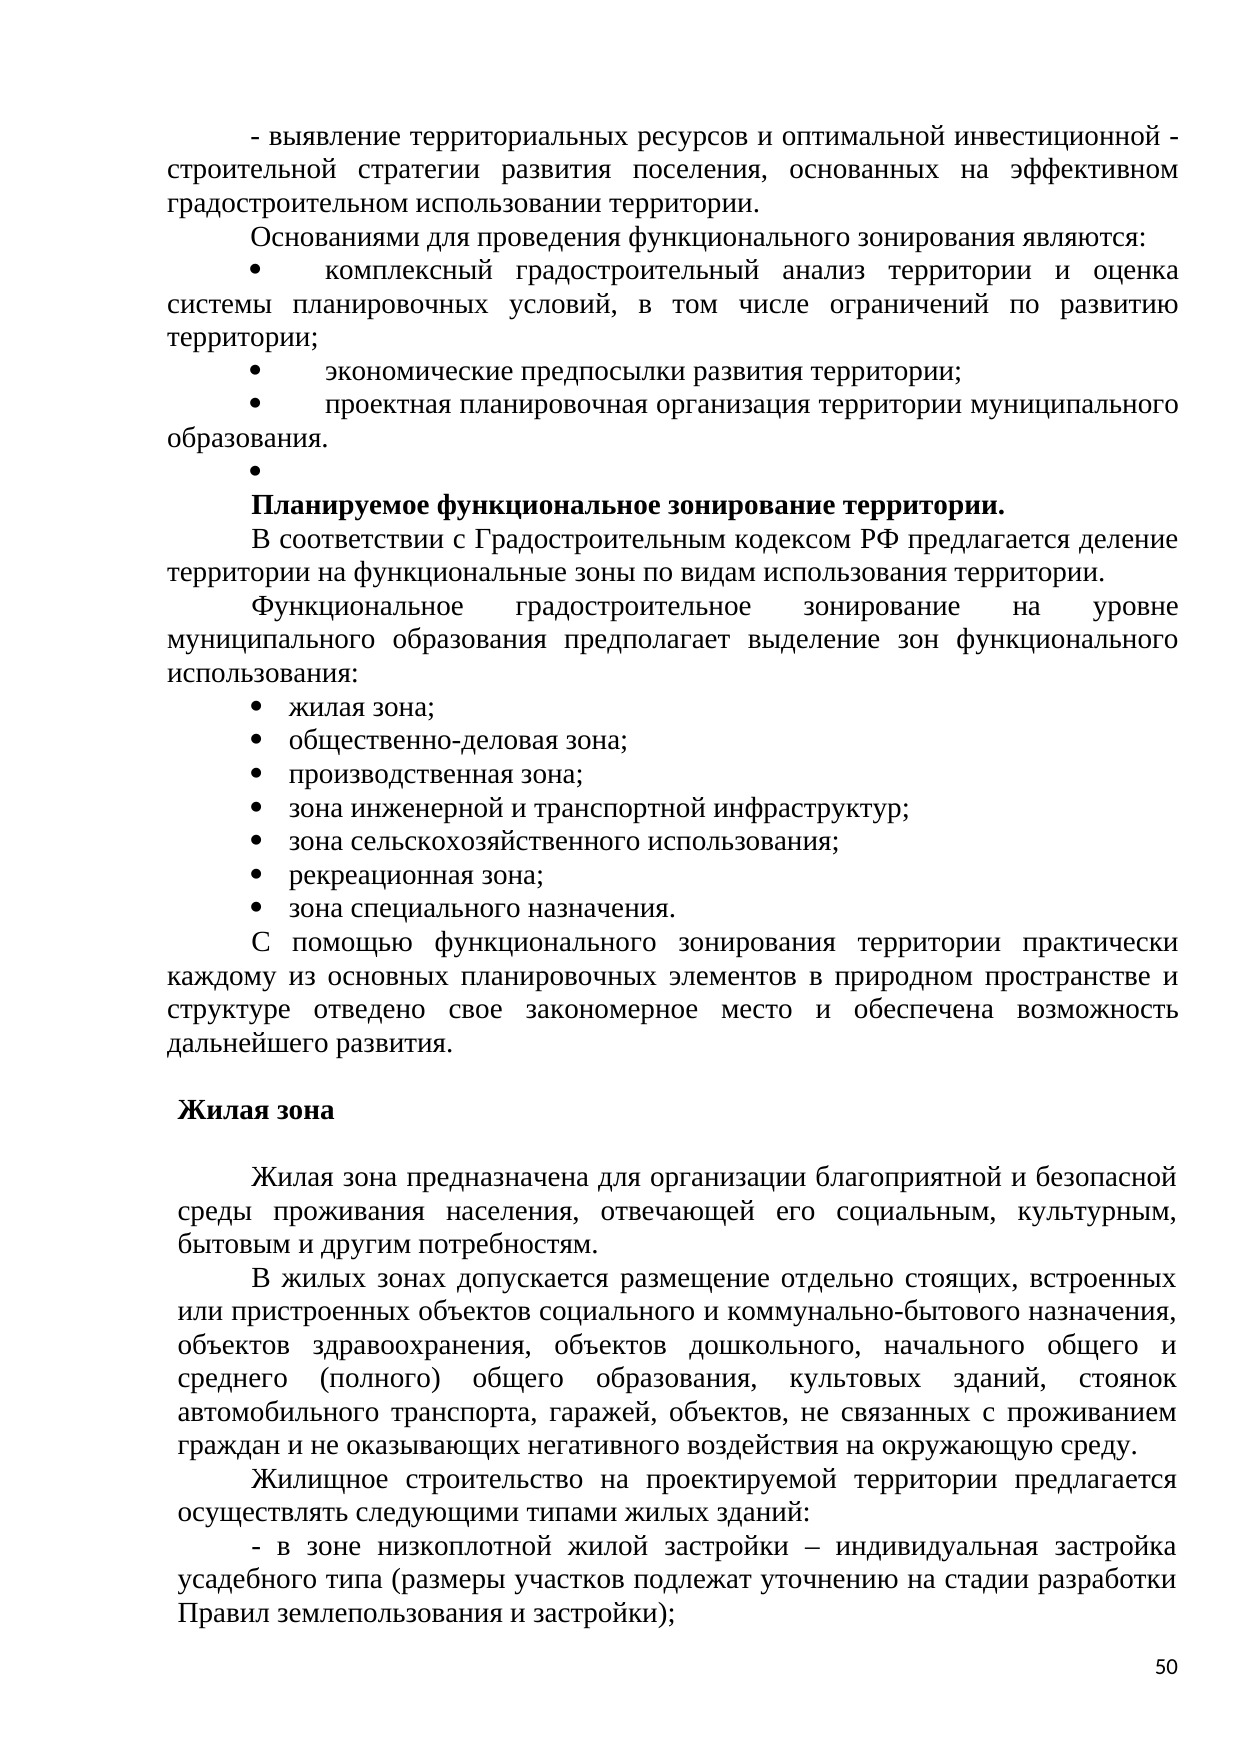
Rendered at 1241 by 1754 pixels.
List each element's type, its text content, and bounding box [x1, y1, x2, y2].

text Основаниями для проведения функционального зонирования являются: [167, 219, 1179, 252]
text В жилых зонах допускается размещение отдельно стоящих, встроенных или пристроенных объектов социального и коммунально-бытового назначения, объектов здравоохранения, объектов дошкольного, начального общего и среднего (полного) общего образования, культовых зданий, стоянок автомобильного транспорта, гаражей, объектов, не связанных с проживанием граждан и не оказывающих негативного воздействия на окружающую среду. [177, 1260, 1178, 1461]
list жилая зона; [167, 689, 1179, 722]
list общественно-деловая зона; [167, 722, 1179, 756]
list проектная планировочная организация территории муниципального образования. [167, 387, 1179, 454]
list производственная зона; [167, 756, 1179, 790]
text Планируемое функциональное зонирование территории. [167, 487, 1179, 521]
text В соответствии с Градостроительным кодексом РФ предлагается деление территории на функциональные зоны по видам использования территории. [167, 521, 1179, 588]
list зона сельскохозяйственного использования; [167, 823, 1179, 857]
text Жилая зона предназначена для организации благоприятной и безопасной среды проживания населения, отвечающей его социальным, культурным, бытовым и другим потребностям. [177, 1159, 1178, 1260]
text - в зоне низкоплотной жилой застройки – индивидуальная застройка усадебного типа (размеры участков подлежат уточнению на стадии разработки Правил землепользования и застройки); [177, 1528, 1178, 1629]
text Функциональное градостроительное зонирование на уровне муниципального образования предполагает выделение зон функционального использования: [167, 588, 1179, 689]
text Жилая зона [177, 1092, 1178, 1126]
list зона специального назначения. [167, 891, 1179, 924]
text Жилищное строительство на проектируемой территории предлагается осуществлять следующими типами жилых зданий: [177, 1461, 1178, 1528]
text С помощью функционального зонирования территории практически каждому из основных планировочных элементов в природном пространстве и структуре отведено свое закономерное место и обеспечена возможность дальнейшего развития. [167, 924, 1179, 1058]
list комплексный градостроительный анализ территории и оценка системы планировочных условий, в том числе ограничений по развитию территории; [167, 252, 1179, 353]
list рекреационная зона; [167, 857, 1179, 891]
list зона инженерной и транспортной инфраструктур; [167, 790, 1179, 823]
list экономические предпосылки развития территории; [167, 353, 1179, 387]
text - выявление территориальных ресурсов и оптимальной инвестиционной - строительной стратегии развития поселения, основанных на эффективном градостроительном использовании территории. [167, 118, 1179, 219]
